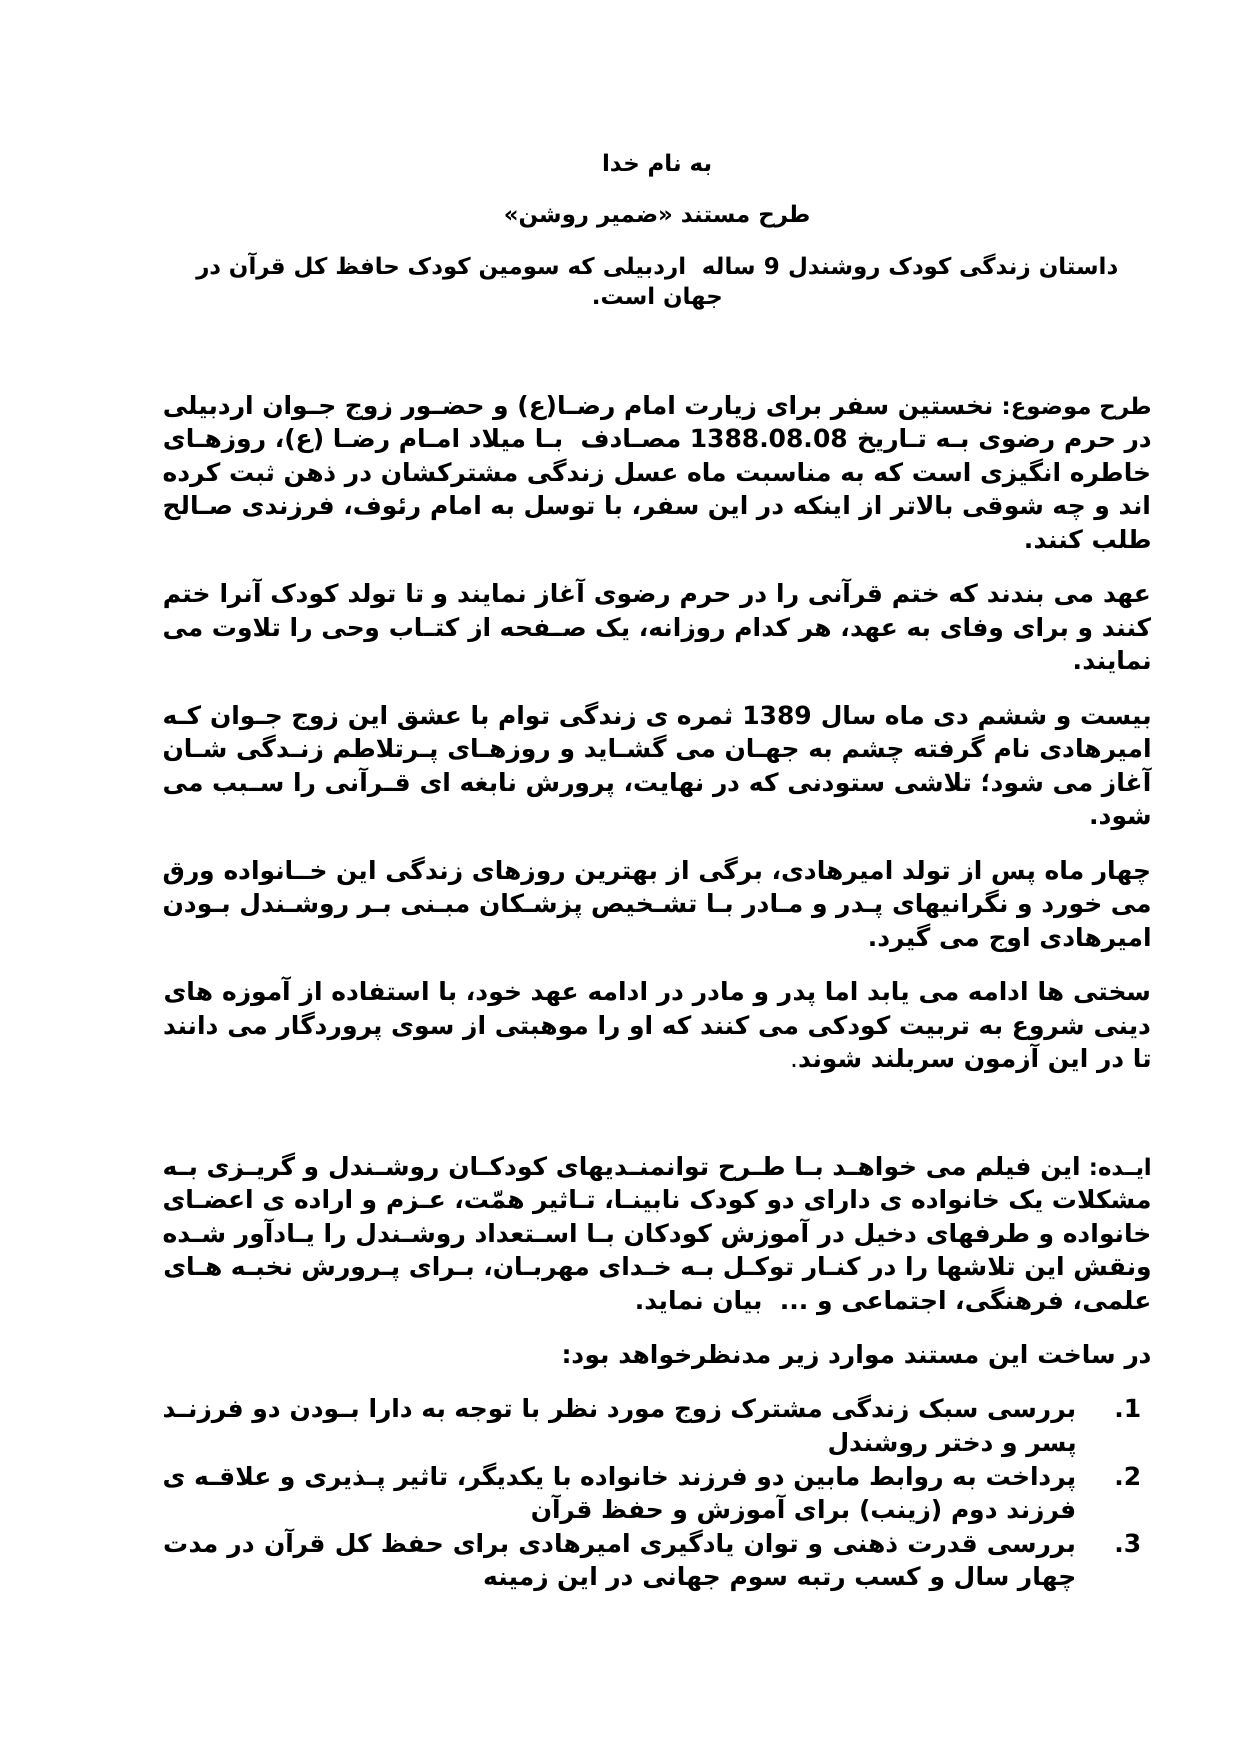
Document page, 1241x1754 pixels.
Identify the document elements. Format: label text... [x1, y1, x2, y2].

text سختی ها ادامه می یابد اما پدر و مادر در ادامه عهد خود، با استفاده از آموزه های دینی شروع به تربیت کودکی می کنند که او را موهبتی از سوی پروردگار می دانند تا در این آزمون سربلند شوند. [162, 977, 1152, 1073]
list بررسی قدرت ذهنی و توان یادگیری امیرهادی برای حفظ کل قرآن در مدت چهار سال و کسب رتبه سوم جهانی در این زمینه [162, 1529, 1114, 1592]
text به نام خدا [162, 150, 1152, 177]
list بررسی سبک زندگی مشترک زوج مورد نظر با توجه به دارا بودن دو فرزند پسر و دختر روشندل [162, 1395, 1114, 1457]
text داستان زندگی کودک روشندل 9 ساله اردبیلی که سومین کودک حافظ کل قرآن در جهان است. [162, 253, 1152, 310]
text طرح مستند «ضمیر روشن» [162, 201, 1152, 228]
text ایده: این فیلم می خواهد با طرح توانمندیهای کودکان روشندل و گریزی به مشکلات یک خانواده ی دارای دو کودک نابینا، تاثیر همّت، عزم و اراده ی اعضای خانواده و طرفهای دخیل در آموزش کودکان با استعداد روشندل را یادآور شده ونقش این تلاشها را در کنار توکل به خدای مهربان، برای پرورش نخبه های علمی، فرهنگی، اجتماعی و ... بیان نماید. [162, 1152, 1152, 1315]
text طرح موضوع: نخستین سفر برای زیارت امام رضا(ع) و حضور زوج جوان اردبیلی در حرم رضوی به تاریخ 1388.08.08 مصادف با میلاد امام رضا (ع)، روزهای خاطره انگیزی است که به مناسبت ماه عسل زندگی مشترکشان در ذهن ثبت کرده اند و چه شوقی بالاتر از اینکه در این سفر، با توسل به امام رئوف، فرزندی صالح طلب کنند. [162, 391, 1152, 554]
text عهد می بندند که ختم قرآنی را در حرم رضوی آغاز نمایند و تا تولد کودک آنرا ختم کنند و برای وفای به عهد، هر کدام روزانه، یک صفحه از کتاب وحی را تلاوت می نمایند. [162, 579, 1152, 676]
text چهار ماه پس از تولد امیرهادی، برگی از بهترین روزهای زندگی این خانواده ورق می خورد و نگرانیهای پدر و مادر با تشخیص پزشکان مبنی بر روشندل بودن امیرهادی اوج می گیرد. [162, 856, 1152, 952]
text در ساخت این مستند موارد زیر مدنظرخواهد بود: [162, 1340, 1152, 1369]
list پرداخت به روابط مابین دو فرزند خانواده با یکدیگر، تاثیر پذیری و علاقه ی فرزند دوم (زینب) برای آموزش و حفظ قرآن [162, 1462, 1114, 1524]
text بیست و ششم دی ماه سال 1389 ثمره ی زندگی توام با عشق این زوج جوان که امیرهادی نام گرفته چشم به جهان می گشاید و روزهای پرتلاطم زندگی شان آغاز می شود؛ تلاشی ستودنی که در نهایت، پرورش نابغه ای قرآنی را سبب می شود. [162, 701, 1152, 831]
